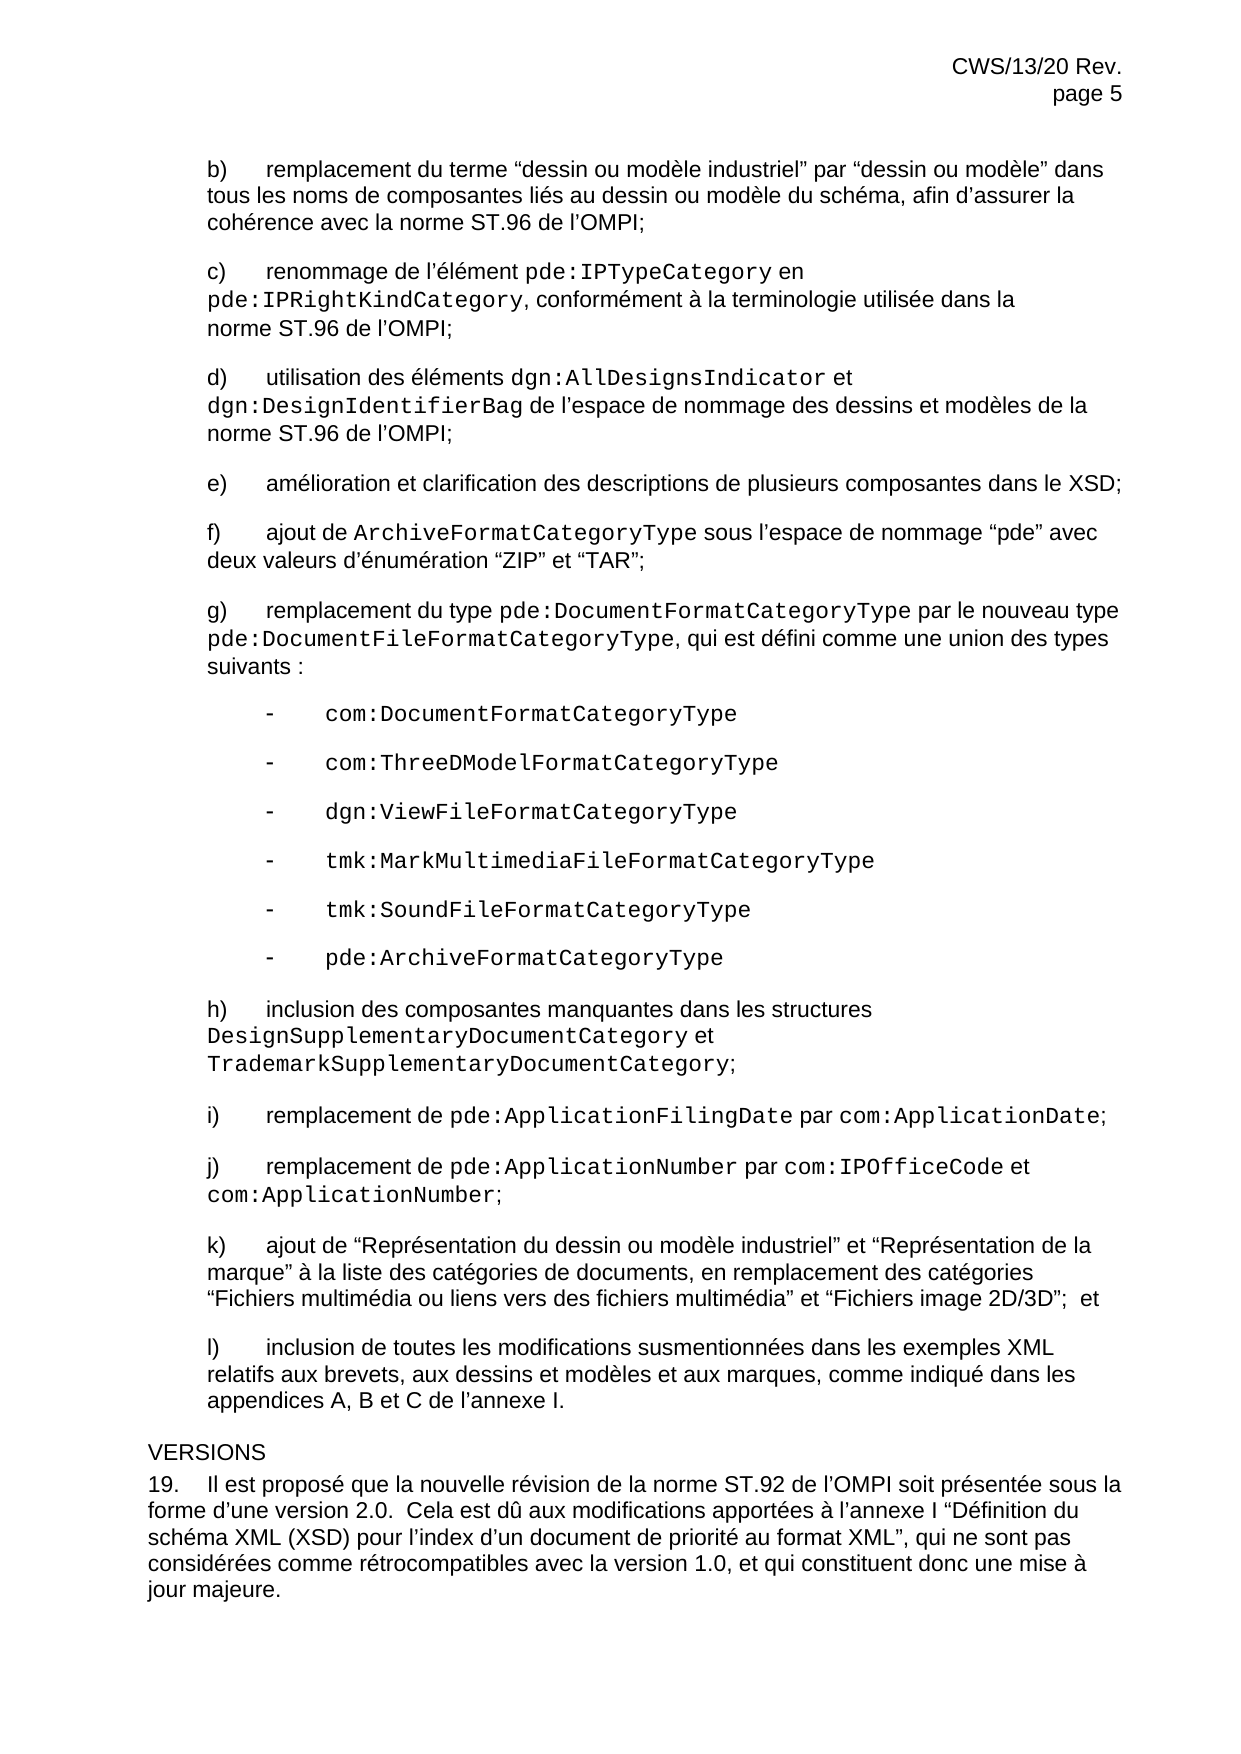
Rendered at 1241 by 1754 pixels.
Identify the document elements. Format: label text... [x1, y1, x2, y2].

list ajout de “Représentation du dessin ou modèle industriel” et “Représentation de la marque” à la liste des catégories de documents, en remplacement des catégories “Fichiers multimédia ou liens vers des fichiers multimédia” et “Fichiers image 2D/3D”; et [207, 1232, 1122, 1311]
list remplacement du type pde:DocumentFormatCategoryType par le nouveau type pde:DocumentFileFormatCategoryType, qui est défini comme une union des types suivants : [207, 597, 1122, 679]
list remplacement de pde:ApplicationNumber par com:IPOfficeCode et com:ApplicationNumber; [207, 1153, 1122, 1209]
list com:DocumentFormatCategoryType [266, 702, 1122, 728]
list remplacement du terme “dessin ou modèle industriel” par “dessin ou modèle” dans tous les noms de composantes liés au dessin ou modèle du schéma, afin d’assurer la cohérence avec la norme ST.96 de l’OMPI; [207, 156, 1122, 235]
list tmk:MarkMultimediaFileFormatCategoryType [266, 849, 1122, 875]
subtitle Versions [148, 1438, 1122, 1465]
list amélioration et clarification des descriptions de plusieurs composantes dans le XSD; [207, 470, 1122, 496]
list dgn:ViewFileFormatCategoryType [266, 800, 1122, 826]
text Il est proposé que la nouvelle révision de la norme ST.92 de l’OMPI soit présentée sous la forme d’une version 2.0. Cela est dû aux modifications apportées à l’annexe I “Définition du schéma XML (XSD) pour l’index d’un document de priorité au format XML”, qui ne sont pas considérées comme rétrocompatibles avec la version 1.0, et qui constituent donc une mise à jour majeure. [148, 1471, 1122, 1603]
list ajout de ArchiveFormatCategoryType sous l’espace de nommage “pde” avec deux valeurs d’énumération “ZIP” et “TAR”; [207, 519, 1122, 574]
list inclusion des composantes manquantes dans les structures DesignSupplementaryDocumentCategory et TrademarkSupplementaryDocumentCategory; [207, 996, 1122, 1079]
list inclusion de toutes les modifications susmentionnées dans les exemples XML relatifs aux brevets, aux dessins et modèles et aux marques, comme indiqué dans les appendices A, B et C de l’annexe I. [207, 1334, 1122, 1413]
list tmk:SoundFileFormatCategoryType [266, 898, 1122, 924]
list utilisation des éléments dgn:AllDesignsIndicator et dgn:DesignIdentifierBag de l’espace de nommage des dessins et modèles de la norme ST.96 de l’OMPI; [207, 364, 1122, 447]
list remplacement de pde:ApplicationFilingDate par com:ApplicationDate; [207, 1102, 1122, 1130]
list pde:ArchiveFormatCategoryType [266, 947, 1122, 973]
list renommage de l’élément pde:IPTypeCategory en pde:IPRightKindCategory, conformément à la terminologie utilisée dans la norme ST.96 de l’OMPI; [207, 258, 1122, 341]
list com:ThreeDModelFormatCategoryType [266, 751, 1122, 777]
